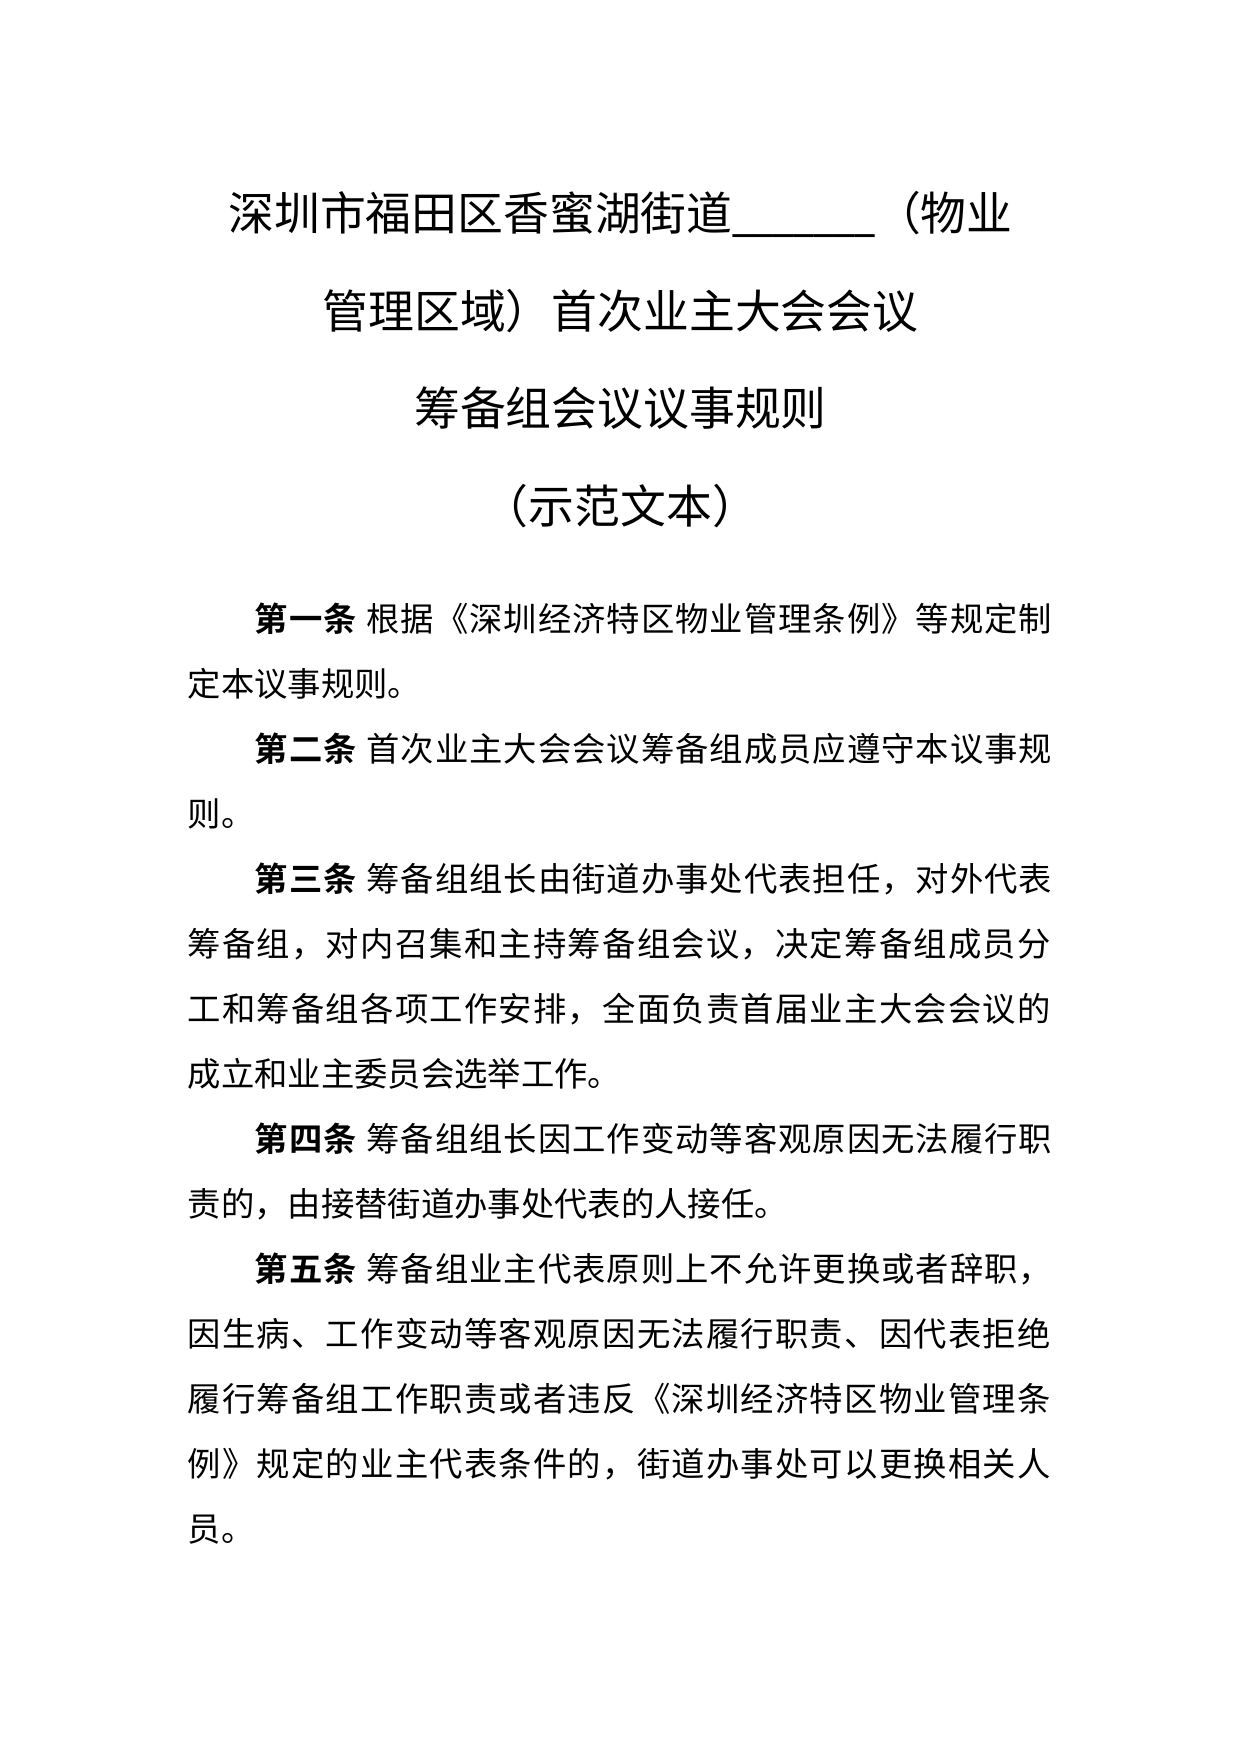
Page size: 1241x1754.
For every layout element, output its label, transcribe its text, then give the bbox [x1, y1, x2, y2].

text 深圳市福田区香蜜湖街道_______（物业 [187, 162, 1053, 259]
list 第二条 首次业主大会会议筹备组成员应遵守本议事规则。 [187, 714, 1053, 844]
list 第一条 根据《深圳经济特区物业管理条例》等规定制定本议事规则。 [187, 584, 1053, 714]
text 管理区域）首次业主大会会议 [187, 259, 1053, 357]
list 第三条 筹备组组长由街道办事处代表担任，对外代表筹备组，对内召集和主持筹备组会议，决定筹备组成员分工和筹备组各项工作安排，全面负责首届业主大会会议的成立和业主委员会选举工作。 [187, 844, 1053, 1104]
text 筹备组会议议事规则 [187, 357, 1053, 454]
list 第四条 筹备组组长因工作变动等客观原因无法履行职责的，由接替街道办事处代表的人接任。 [187, 1104, 1053, 1234]
list 第五条 筹备组业主代表原则上不允许更换或者辞职，因生病、工作变动等客观原因无法履行职责、因代表拒绝履行筹备组工作职责或者违反《深圳经济特区物业管理条例》规定的业主代表条件的，街道办事处可以更换相关人员。 [187, 1234, 1053, 1559]
text （示范文本） [187, 454, 1053, 552]
